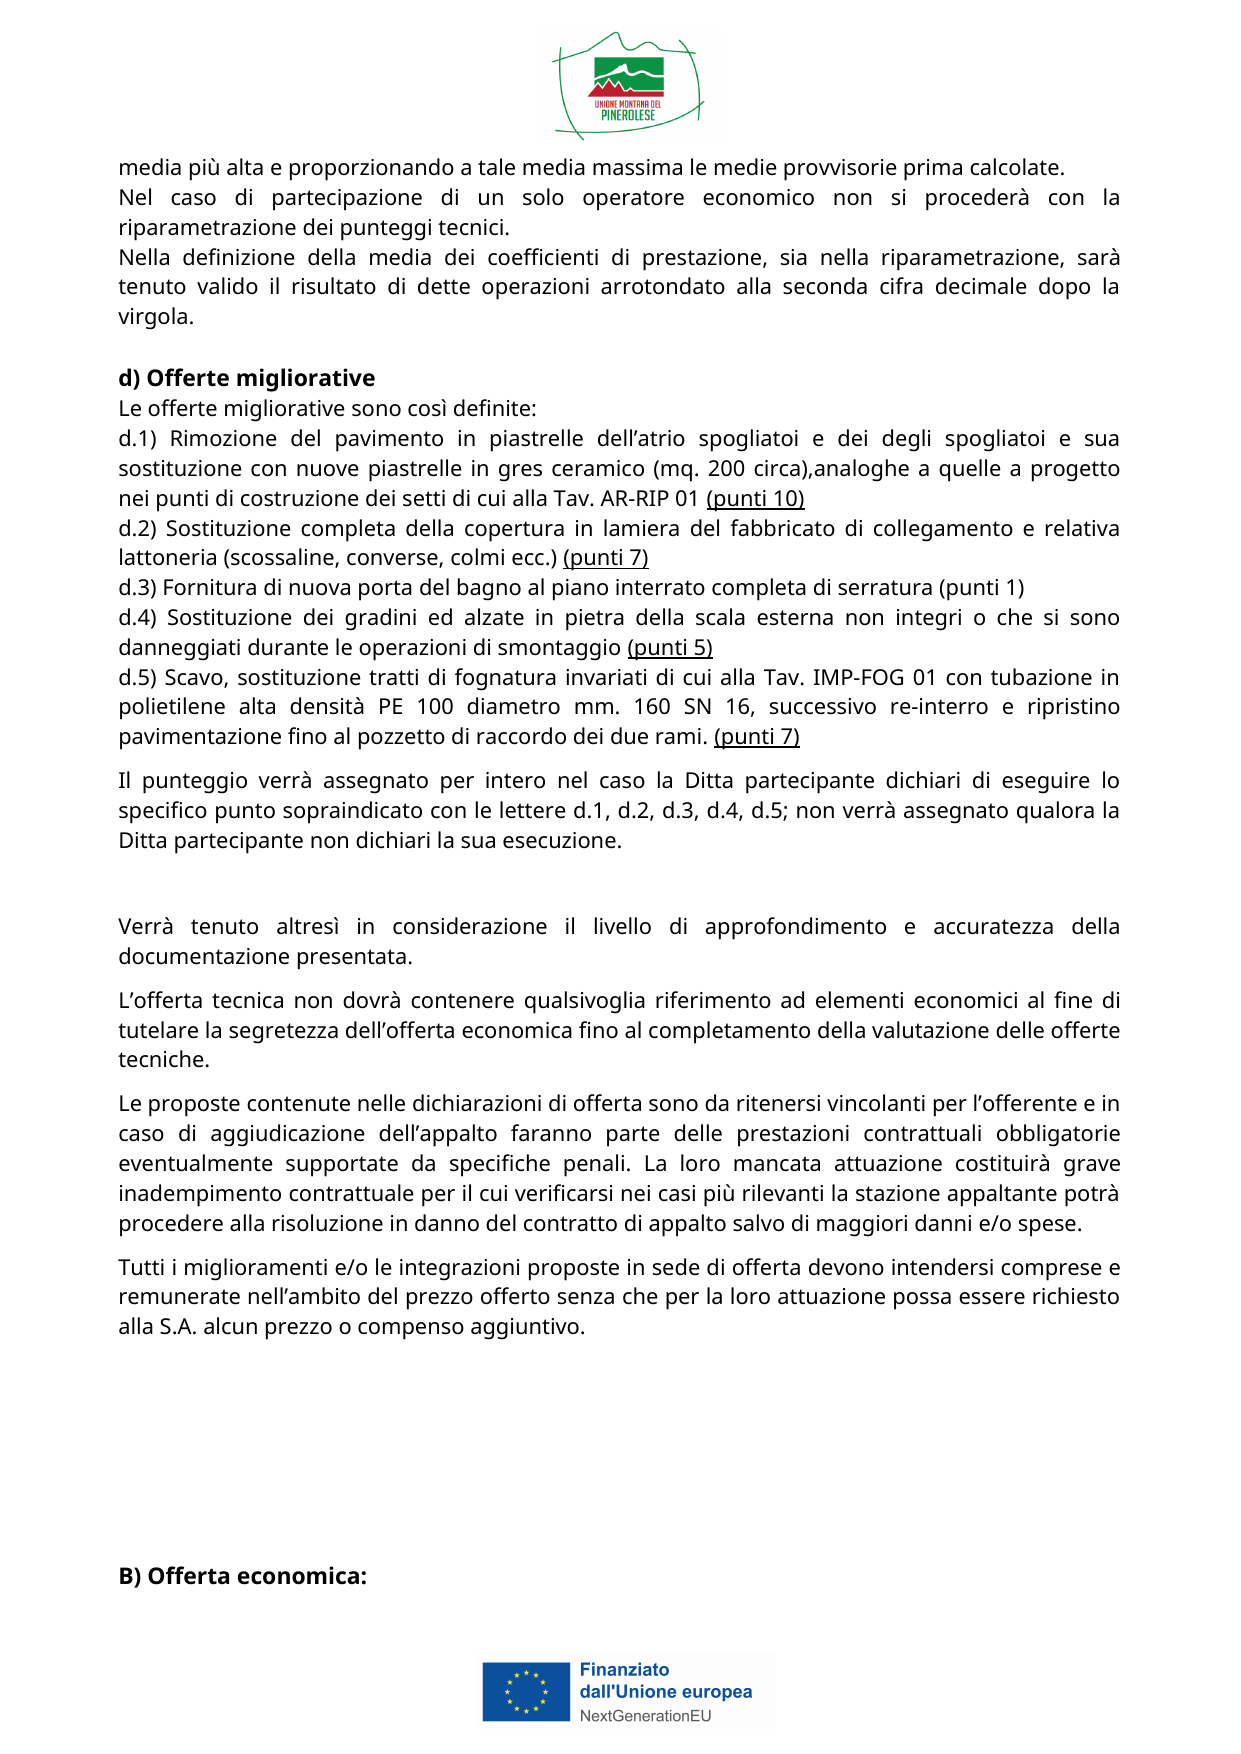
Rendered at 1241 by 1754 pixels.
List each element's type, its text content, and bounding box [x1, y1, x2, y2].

text Tutti i miglioramenti e/o le integrazioni proposte in sede di offerta devono intendersi comprese e remunerate nell’ambito del prezzo offerto senza che per la loro attuazione possa essere richiesto alla S.A. alcun prezzo o compenso aggiuntivo. [118, 1252, 1122, 1341]
text d.5) Scavo, sostituzione tratti di fognatura invariati di cui alla Tav. IMP-FOG 01 con tubazione in polietilene alta densità PE 100 diametro mm. 160 SN 16, successivo re-interro e ripristino pavimentazione fino al pozzetto di raccordo dei due rami. (punti 7) [118, 662, 1122, 751]
text L’offerta tecnica non dovrà contenere qualsivoglia riferimento ad elementi economici al fine di tutelare la segretezza dell’offerta economica fino al completamento della valutazione delle offerte tecniche. [118, 985, 1122, 1074]
text Le offerte migliorative sono così definite: [118, 393, 1122, 423]
text B) Offerta economica: [118, 1560, 1122, 1591]
text d.3) Fornitura di nuova porta del bagno al piano interrato completa di serratura (punti 1) [118, 572, 1122, 602]
text Nel caso di partecipazione di un solo operatore economico non si procederà con la riparametrazione dei punteggi tecnici. [118, 182, 1122, 242]
text Il punteggio verrà assegnato per intero nel caso la Ditta partecipante dichiari di eseguire lo specifico punto sopraindicato con le lettere d.1, d.2, d.3, d.4, d.5; non verrà assegnato qualora la Ditta partecipante non dichiari la sua esecuzione. [118, 765, 1122, 854]
text d.2) Sostituzione completa della copertura in lamiera del fabbricato di collegamento e relativa lattoneria (scossaline, converse, colmi ecc.) (punti 7) [118, 513, 1122, 572]
text d.4) Sostituzione dei gradini ed alzate in pietra della scala esterna non integri o che si sono danneggiati durante le operazioni di smontaggio (punti 5) [118, 602, 1122, 662]
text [118, 152, 1122, 182]
text Le proposte contenute nelle dichiarazioni di offerta sono da ritenersi vincolanti per l’offerente e in caso di aggiudicazione dell’appalto faranno parte delle prestazioni contrattuali obbligatorie eventualmente supportate da specifiche penali. La loro mancata attuazione costituirà grave inadempimento contrattuale per il cui verificarsi nei casi più rilevanti la stazione appaltante potrà procedere alla risoluzione in danno del contratto di appalto salvo di maggiori danni e/o spese. [118, 1088, 1122, 1237]
text d) Offerte migliorative [118, 362, 1122, 393]
text Nella definizione della media dei coefficienti di prestazione, sia nella riparametrazione, sarà tenuto valido il risultato di dette operazioni arrotondato alla seconda cifra decimale dopo la virgola. [118, 242, 1122, 331]
picture [476, 1653, 776, 1729]
text d.1) Rimozione del pavimento in piastrelle dell’atrio spogliatoi e dei degli spogliatoi e sua sostituzione con nuove piastrelle in gres ceramico (mq. 200 circa),analoghe a quelle a progetto nei punti di costruzione dei setti di cui alla Tav. AR-RIP 01 (punti 10) [118, 423, 1122, 513]
text Verrà tenuto altresì in considerazione il livello di approfondimento e accuratezza della documentazione presentata. [118, 911, 1122, 971]
